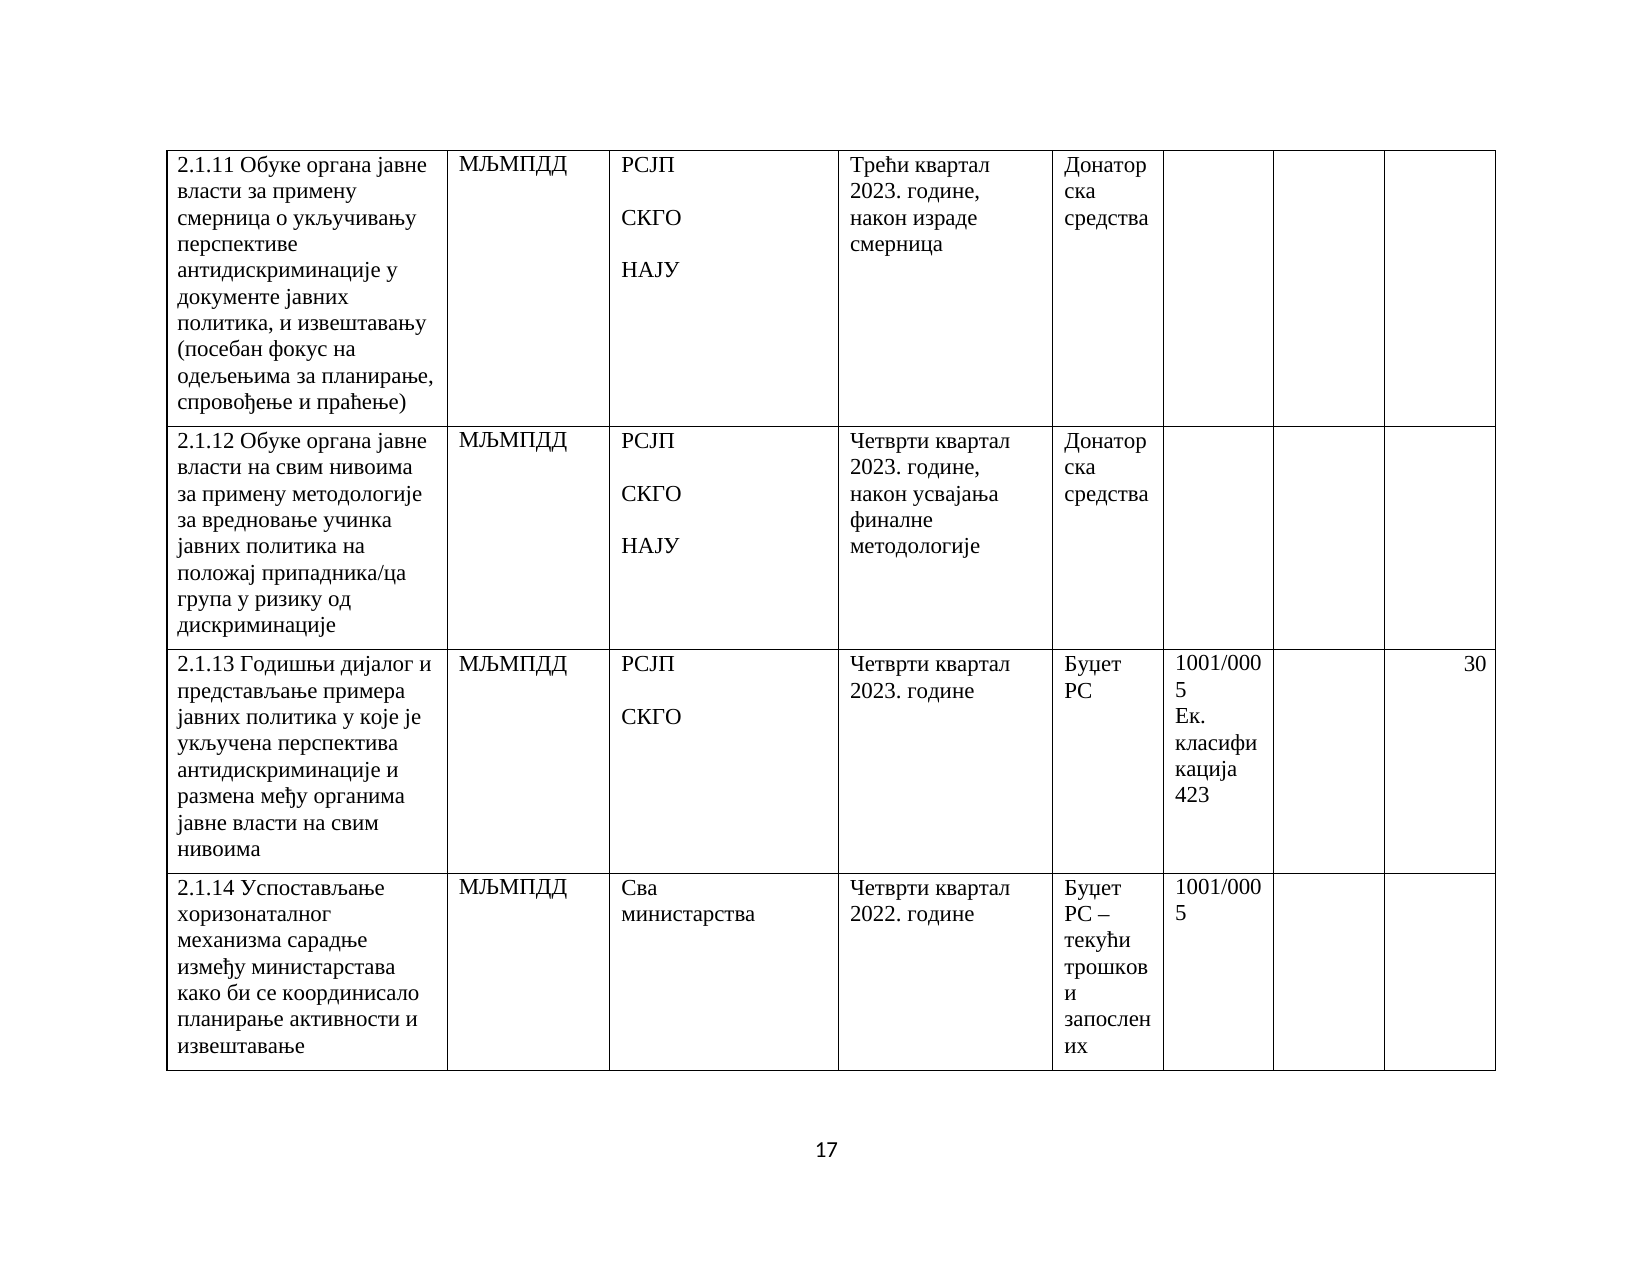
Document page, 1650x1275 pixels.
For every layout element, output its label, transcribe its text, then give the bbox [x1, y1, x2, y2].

table_cell Четврти квартал 2023. године, након усвајања финалне методологије [839, 427, 1052, 649]
table_cell Четврти квартал 2023. године [839, 650, 1052, 873]
table_header Донатор ска средства [1053, 151, 1163, 426]
table_cell Буџет РС – текући трошков и запослен их [1053, 874, 1163, 1069]
table_cell РСЈП СКГО [610, 650, 838, 873]
table_cell 1001/000 5 Ек. класифи кација 423 [1164, 650, 1273, 873]
table_cell МЉМПДД [448, 427, 609, 649]
table_cell 30 [1385, 650, 1495, 873]
table_cell [1274, 874, 1384, 1069]
table_cell РСЈП СКГО НАЈУ [610, 427, 838, 649]
table_cell [1385, 427, 1495, 649]
table_header [1164, 151, 1273, 426]
table_header 2.1.11 Обуке органа јавне власти за примену смерница о укључивању перспективе антидискриминације у документе јавних политика, и извештавању (посебан фокус на одељењима за планирање, спровођење и праћење) [168, 151, 447, 426]
table_cell Буџет РС [1053, 650, 1163, 873]
table_cell [1274, 650, 1384, 873]
table_header Трећи квартал 2023. године, након израде смерница [839, 151, 1052, 426]
table_header [1274, 151, 1384, 426]
table_cell Сва министарства [610, 874, 838, 1069]
table_header МЉМПДД [448, 151, 609, 426]
table_cell 1001/000 5 [1164, 874, 1273, 1069]
table_cell Четврти квартал 2022. године [839, 874, 1052, 1069]
table_cell [1164, 427, 1273, 649]
table_cell 2.1.14 Успостављање хоризонаталног механизма сарадње између министарстава како би се координисало планирање активности и извештавање [168, 874, 447, 1069]
table_cell [1274, 427, 1384, 649]
table_cell 2.1.12 Обуке органа јавне власти на свим нивоима за примену методологије за вредновање учинка јавних политика на положај припадника/ца група у ризику од дискриминације [168, 427, 447, 649]
table_cell МЉМПДД [448, 650, 609, 873]
table_cell [1385, 874, 1495, 1069]
table_cell МЉМПДД [448, 874, 609, 1069]
table_header [1385, 151, 1495, 426]
table_cell Донатор ска средства [1053, 427, 1163, 649]
table_cell 2.1.13 Годишњи дијалог и представљање примера јавних политика у које је укључена перспектива антидискриминације и размена међу органима јавне власти на свим нивоима [168, 650, 447, 873]
table_header РСЈП СКГО НАЈУ [610, 151, 838, 426]
